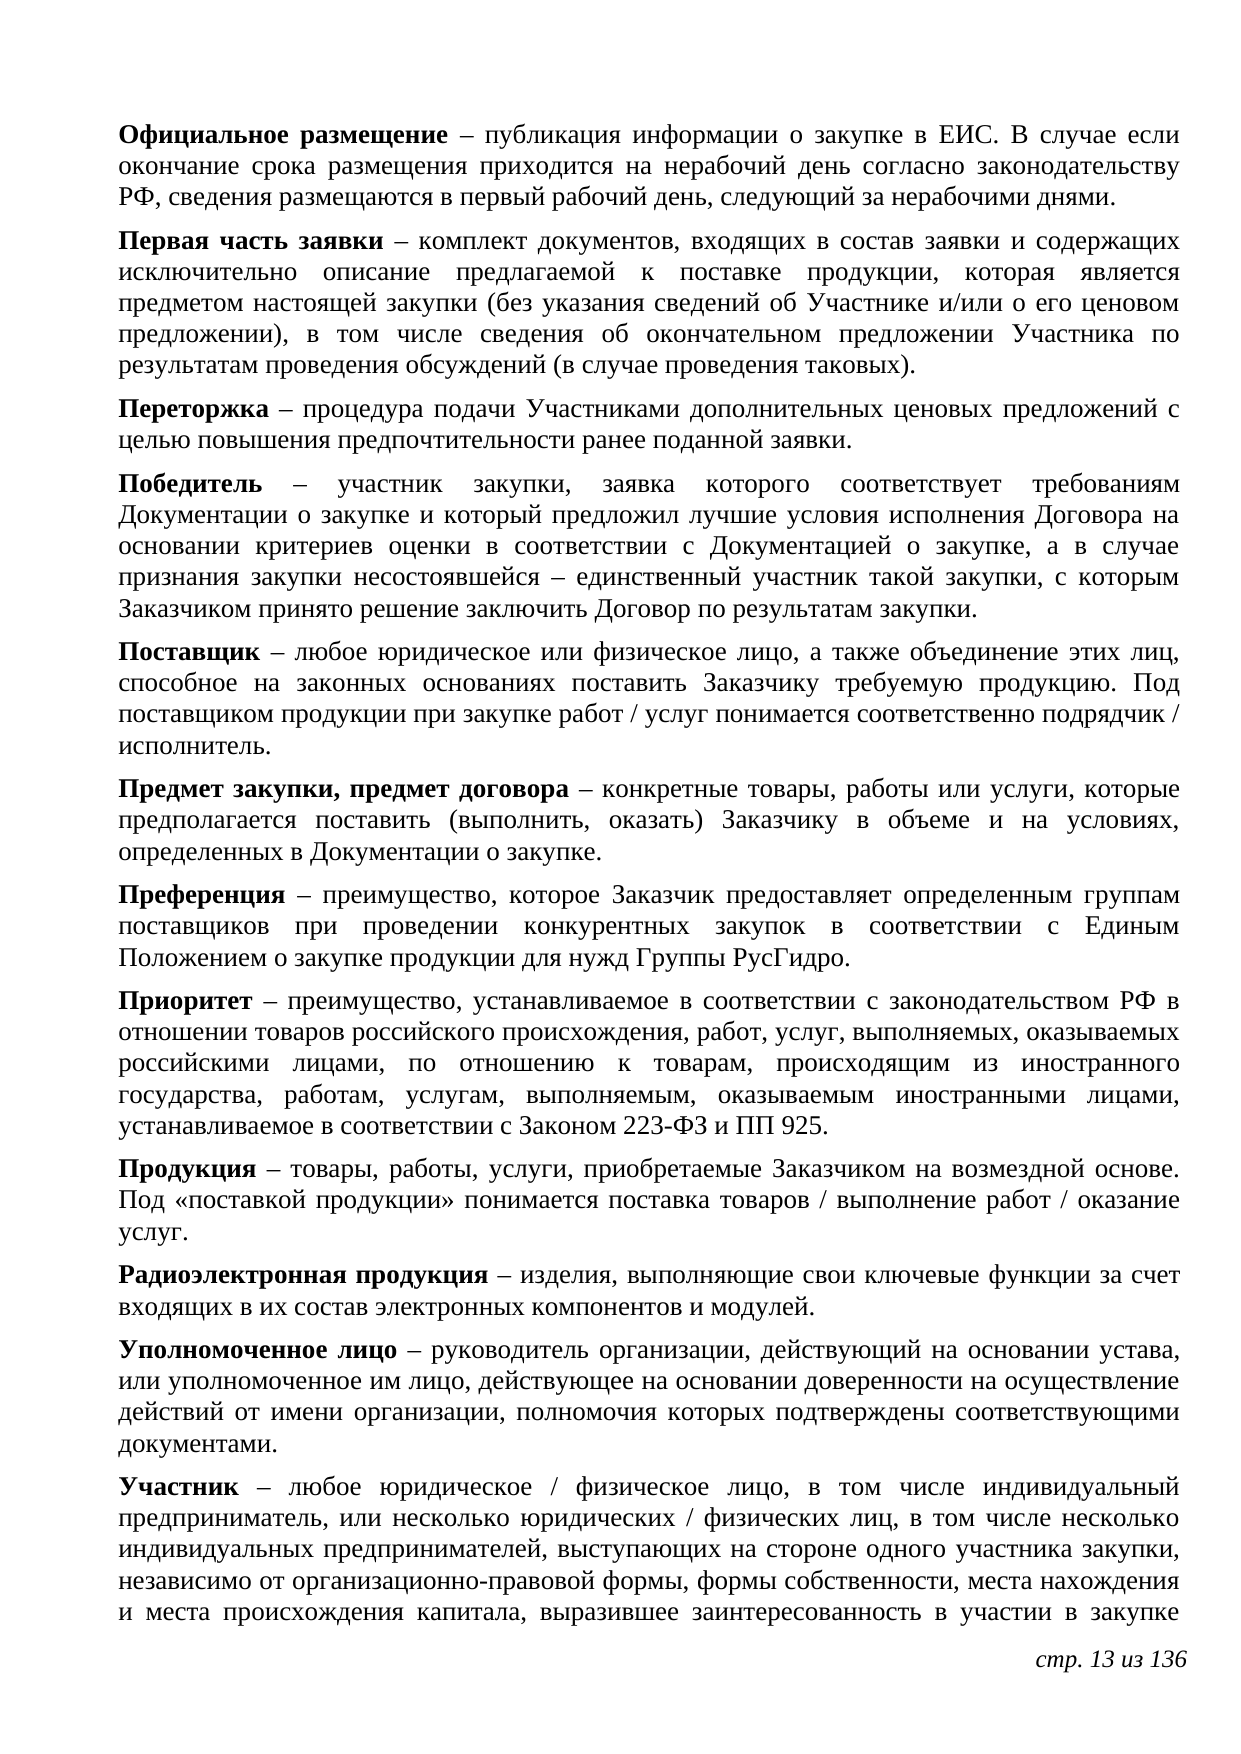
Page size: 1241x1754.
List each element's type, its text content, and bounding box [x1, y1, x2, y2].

text Приоритет – преимущество, устанавливаемое в соответствии с законодательством РФ в отношении товаров российского происхождения, работ, услуг, выполняемых, оказываемых российскими лицами, по отношению к товарам, происходящим из иностранного государства, работам, услугам, выполняемым, оказываемым иностранными лицами, устанавливаемое в соответствии с Законом 223-ФЗ и ПП 925. [118, 984, 1181, 1140]
text Официальное размещение – публикация информации о закупке в ЕИС. В случае если окончание срока размещения приходится на нерабочий день согласно законодательству РФ, сведения размещаются в первый рабочий день, следующий за нерабочими днями. [118, 118, 1181, 212]
text Предмет закупки, предмет договора – конкретные товары, работы или услуги, которые предполагается поставить (выполнить, оказать) Заказчику в объеме и на условиях, определенных в Документации о закупке. [118, 772, 1181, 866]
text Победитель – участник закупки, заявка которого соответствует требованиям Документации о закупке и который предложил лучшие условия исполнения Договора на основании критериев оценки в соответствии с Документацией о закупке, а в случае признания закупки несостоявшейся – единственный участник такой закупки, с которым Заказчиком принято решение заключить Договор по результатам закупки. [118, 467, 1181, 623]
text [118, 1470, 1181, 1626]
text Продукция – товары, работы, услуги, приобретаемые Заказчиком на возмездной основе. Под «поставкой продукции» понимается поставка товаров / выполнение работ / оказание услуг. [118, 1152, 1181, 1246]
text Преференция – преимущество, которое Заказчик предоставляет определенным группам поставщиков при проведении конкурентных закупок в соответствии с Единым Положением о закупке продукции для нужд Группы РусГидро. [118, 878, 1181, 972]
text Радиоэлектронная продукция – изделия, выполняющие свои ключевые функции за счет входящих в их состав электронных компонентов и модулей. [118, 1258, 1181, 1321]
text Переторжка – процедура подачи Участниками дополнительных ценовых предложений с целью повышения предпочтительности ранее поданной заявки. [118, 392, 1181, 454]
text Уполномоченное лицо – руководитель организации, действующий на основании устава, или уполномоченное им лицо, действующее на основании доверенности на осуществление действий от имени организации, полномочия которых подтверждены соответствующими документами. [118, 1333, 1181, 1458]
text Первая часть заявки – комплект документов, входящих в состав заявки и содержащих исключительно описание предлагаемой к поставке продукции, которая является предметом настоящей закупки (без указания сведений об Участнике и/или о его ценовом предложении), в том числе сведения об окончательном предложении Участника по результатам проведения обсуждений (в случае проведения таковых). [118, 224, 1181, 380]
text Поставщик – любое юридическое или физическое лицо, а также объединение этих лиц, способное на законных основаниях поставить Заказчику требуемую продукцию. Под поставщиком продукции при закупке работ / услуг понимается соответственно подрядчик / исполнитель. [118, 635, 1181, 760]
